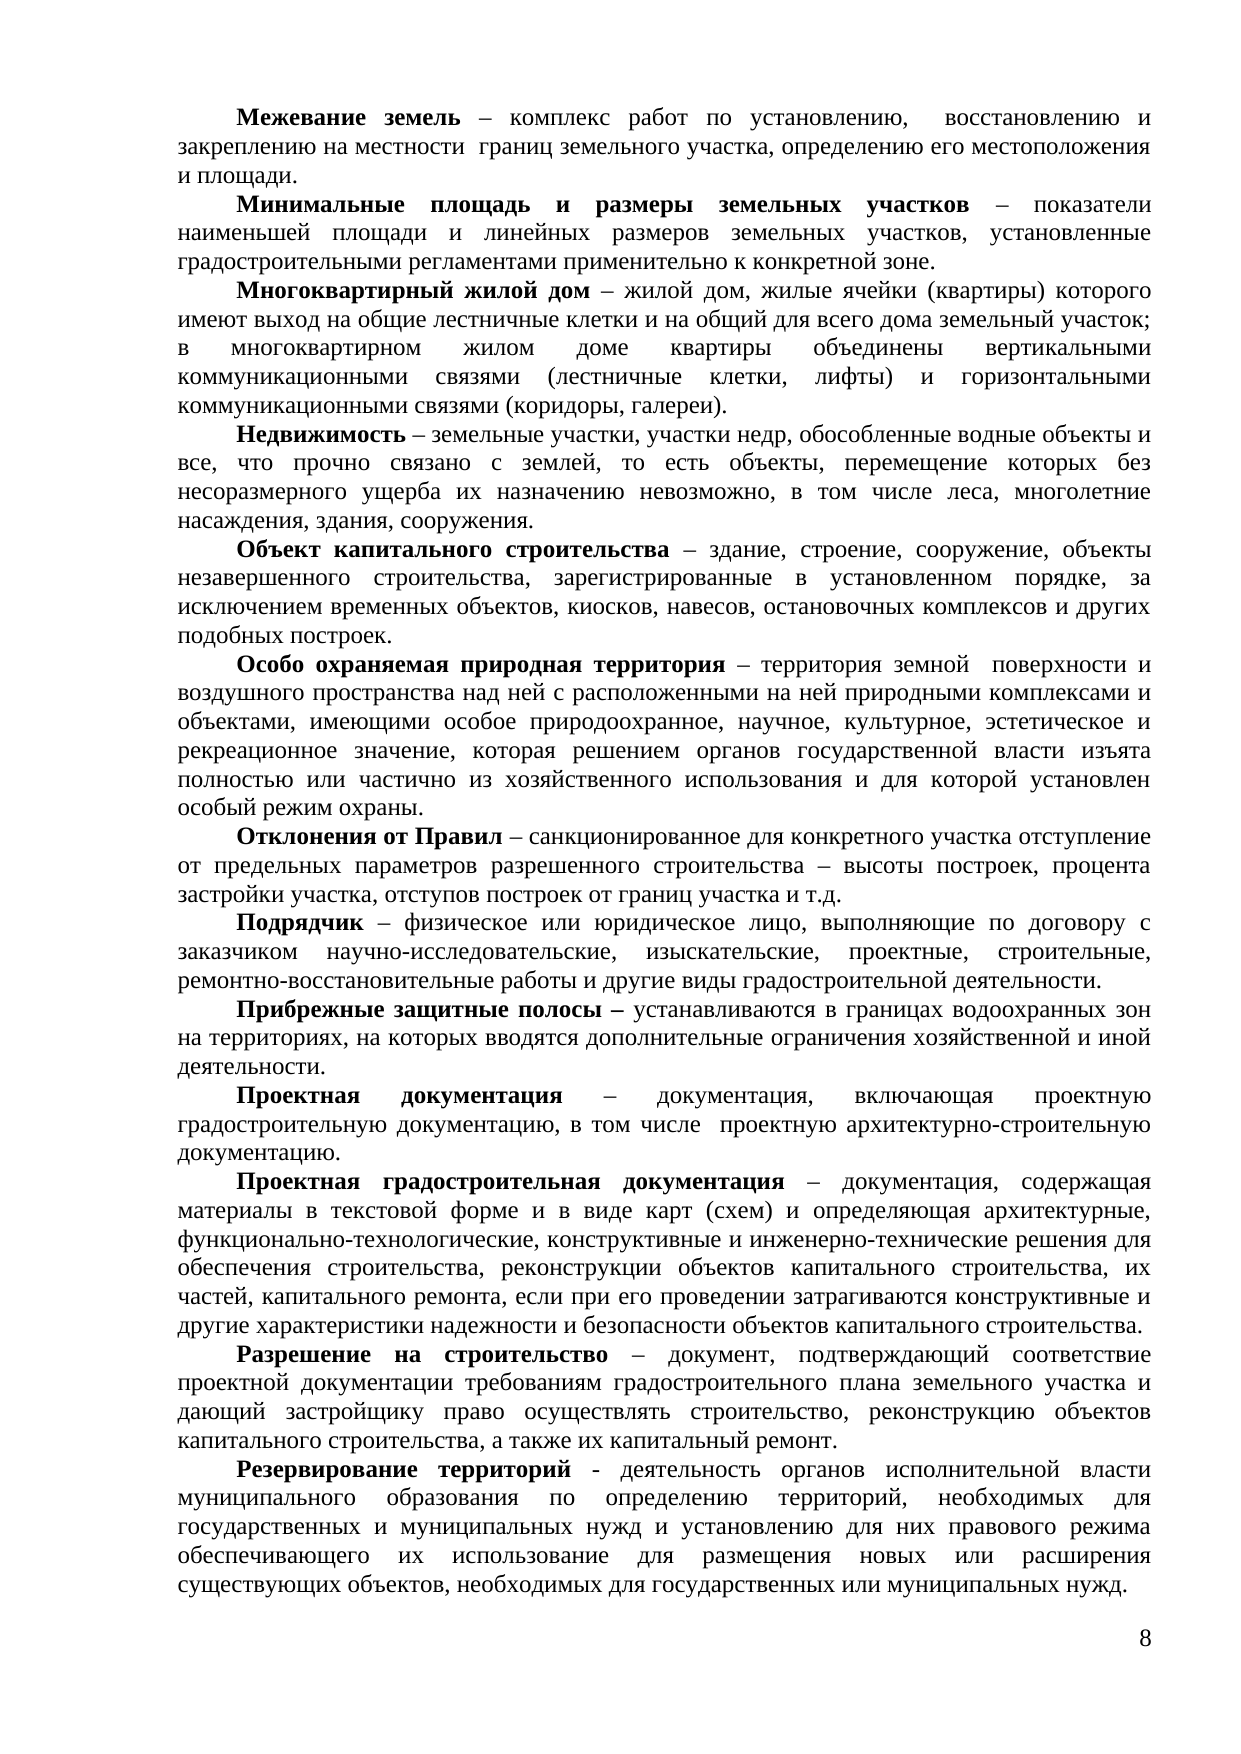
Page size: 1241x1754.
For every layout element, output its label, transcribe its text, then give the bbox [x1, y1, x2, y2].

text Недвижимость – земельные участки, участки недр, обособленные водные объекты и все, что прочно связано с землей, то есть объекты, перемещение которых без несоразмерного ущерба их назначению невозможно, в том числе леса, многолетние насаждения, здания, сооружения. [177, 419, 1152, 534]
text Минимальные площадь и размеры земельных участков – показатели наименьшей площади и линейных размеров земельных участков, установленные градостроительными регламентами применительно к конкретной зоне. [177, 189, 1152, 275]
text Резервирование территорий - деятельность органов исполнительной власти муниципального образования по определению территорий, необходимых для государственных и муниципальных нужд и установлению для них правового режима обеспечивающего их использование для размещения новых или расширения существующих объектов, необходимых для государственных или муниципальных нужд. [177, 1454, 1152, 1597]
text Межевание земель – комплекс работ по установлению, восстановлению и закреплению на местности границ земельного участка, определению его местоположения и площади. [177, 102, 1152, 189]
text Объект капитального строительства – здание, строение, сооружение, объекты незавершенного строительства, зарегистрированные в установленном порядке, за исключением временных объектов, киосков, навесов, остановочных комплексов и других подобных построек. [177, 534, 1152, 649]
text Проектная документация – документация, включающая проектную градостроительную документацию, в том числе проектную архитектурно-строительную документацию. [177, 1080, 1152, 1166]
text Отклонения от Правил – санкционированное для конкретного участка отступление от предельных параметров разрешенного строительства – высоты построек, процента застройки участка, отступов построек от границ участка и т.д. [177, 821, 1152, 907]
text Особо охраняемая природная территория – территория земной поверхности и воздушного пространства над ней с расположенными на ней природными комплексами и объектами, имеющими особое природоохранное, научное, культурное, эстетическое и рекреационное значение, которая решением органов государственной власти изъята полностью или частично из хозяйственного использования и для которой установлен особый режим охраны. [177, 649, 1152, 821]
text Проектная градостроительная документация – документация, содержащая материалы в текстовой форме и в виде карт (схем) и определяющая архитектурные, функционально-технологические, конструктивные и инженерно-технические решения для обеспечения строительства, реконструкции объектов капитального строительства, их частей, капитального ремонта, если при его проведении затрагиваются конструктивные и другие характеристики надежности и безопасности объектов капитального строительства. [177, 1166, 1152, 1339]
text Разрешение на строительство – документ, подтверждающий соответствие проектной документации требованиям градостроительного плана земельного участка и дающий застройщику право осуществлять строительство, реконструкцию объектов капитального строительства, а также их капитальный ремонт. [177, 1339, 1152, 1454]
text Подрядчик – физическое или юридическое лицо, выполняющие по договору с заказчиком научно-исследовательские, изыскательские, проектные, строительные, ремонтно-восстановительные работы и другие виды градостроительной деятельности. [177, 907, 1152, 994]
text Многоквартирный жилой дом – жилой дом, жилые ячейки (квартиры) которого имеют выход на общие лестничные клетки и на общий для всего дома земельный участок; в многоквартирном жилом доме квартиры объединены вертикальными коммуникационными связями (лестничные клетки, лифты) и горизонтальными коммуникационными связями (коридоры, галереи). [177, 275, 1152, 419]
text Прибрежные защитные полосы – устанавливаются в границах водоохранных зон на территориях, на которых вводятся дополнительные ограничения хозяйственной и иной деятельности. [177, 994, 1152, 1080]
